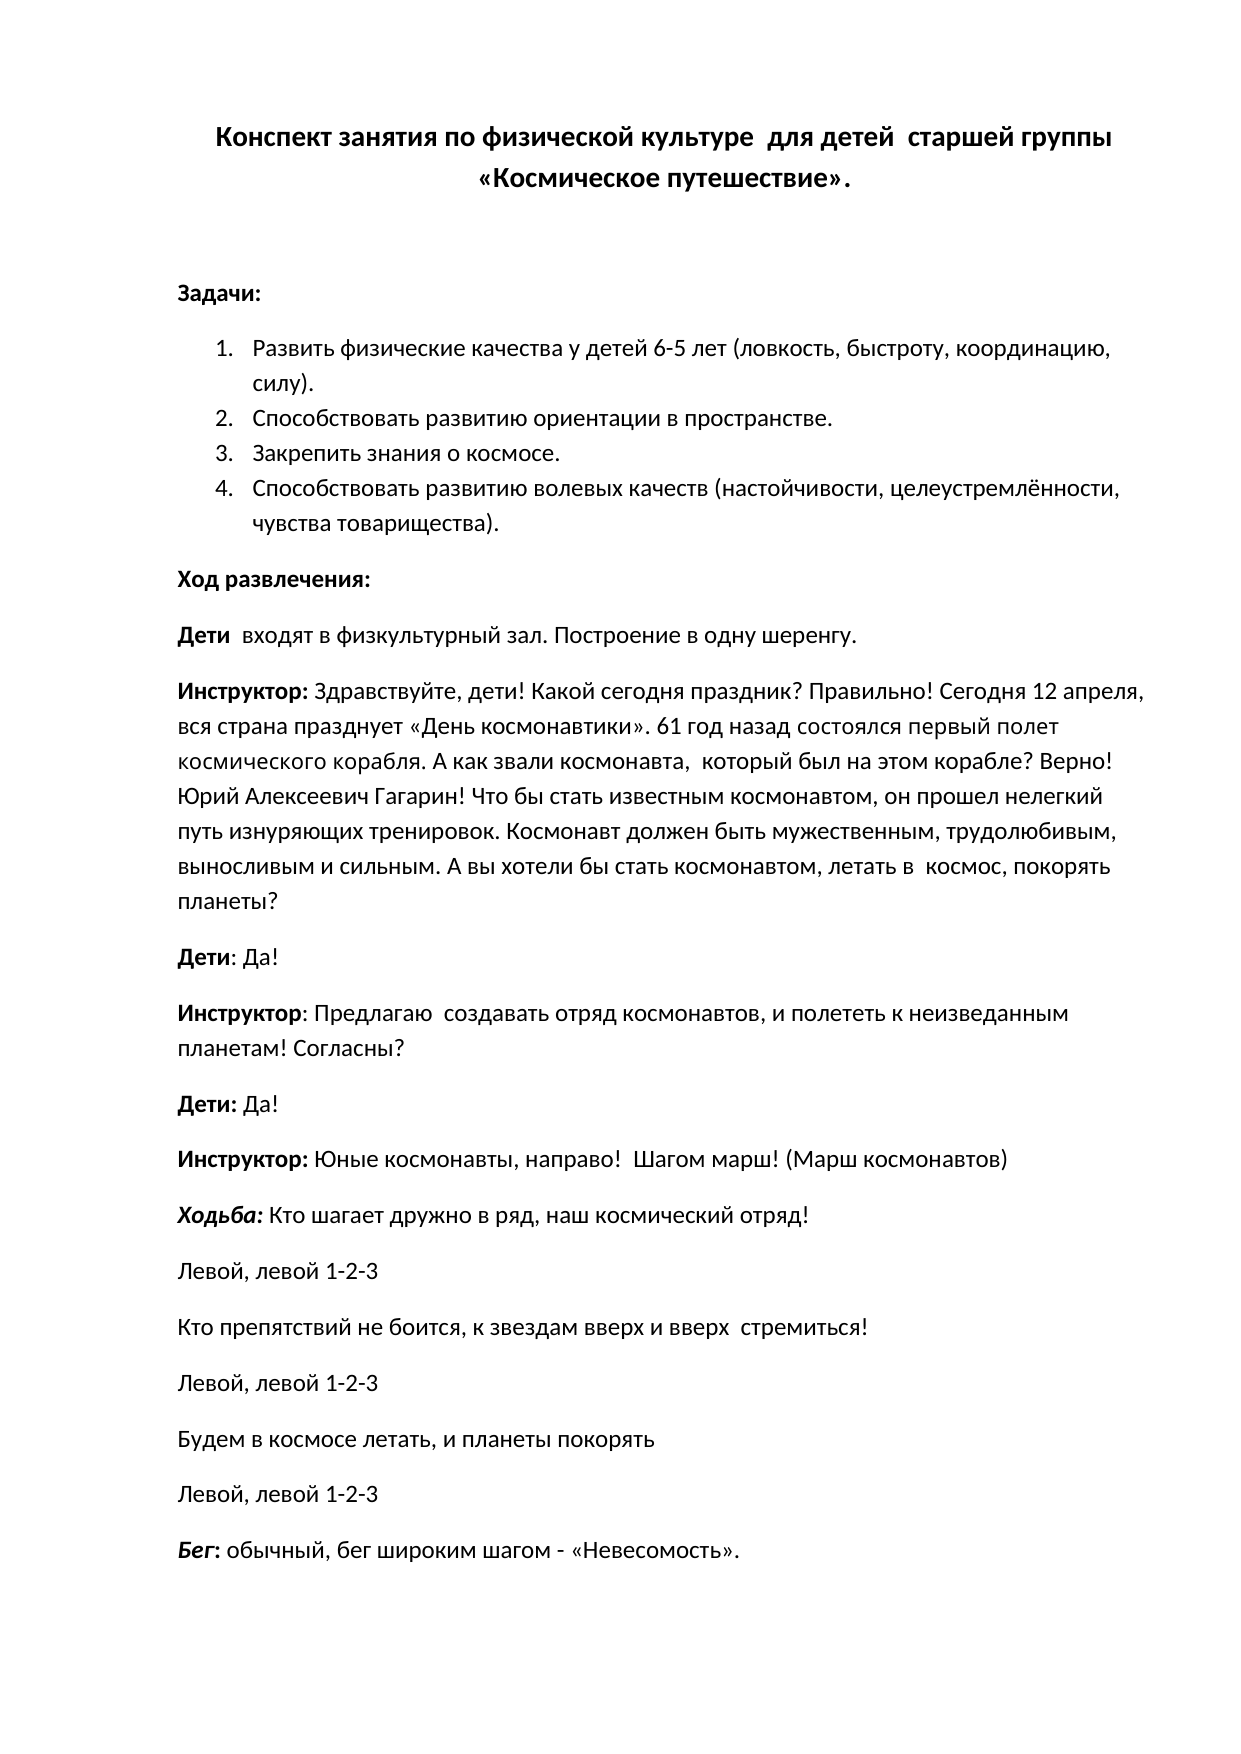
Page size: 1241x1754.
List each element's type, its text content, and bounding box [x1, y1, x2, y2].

text Инструктор: Юные космонавты, направо! Шагом марш! (Марш космонавтов) [177, 1143, 1152, 1174]
text Левой, левой 1-2-3 [177, 1367, 1152, 1397]
text Бег: обычный, бег широким шагом - «Невесомость». [177, 1534, 1152, 1565]
text Инструктор: Здравствуйте, дети! Какой сегодня праздник? Правильно! Сегодня 12 апреля, вся страна празднует «День космонавтики». 61 год назад состоялся первый полет космического корабля. А как звали космонавта, который был на этом корабле? Верно! Юрий Алексеевич Гагарин! Что бы стать известным космонавтом, он прошел нелегкий путь изнуряющих тренировок. Космонавт должен быть мужественным, трудолюбивым, выносливым и сильным. А вы хотели бы стать космонавтом, летать в космос, покорять планеты? [177, 675, 1152, 916]
text Инструктор: Предлагаю создавать отряд космонавтов, и полететь к неизведанным планетам! Согласны? [177, 997, 1152, 1062]
list Закрепить знания о космосе. [215, 437, 1152, 468]
text Ходьба: Кто шагает дружно в ряд, наш космический отряд! [177, 1199, 1152, 1230]
text Дети: Да! [177, 941, 1152, 972]
list Способствовать развитию ориентации в пространстве. [215, 402, 1152, 433]
text Левой, левой 1-2-3 [177, 1255, 1152, 1286]
text Конспект занятия по физической культуре для детей старшей группы «Космическое путешествие». [177, 118, 1152, 195]
text Кто препятствий не боится, к звездам вверх и вверх стремиться! [177, 1311, 1152, 1342]
text Будем в космосе летать, и планеты покорять [177, 1423, 1152, 1453]
list Развить физические качества у детей 6-5 лет (ловкость, быстроту, координацию, силу). [215, 332, 1152, 398]
list Способствовать развитию волевых качеств (настойчивости, целеустремлённости, чувства товарищества). [215, 472, 1152, 538]
text Дети: Да! [177, 1088, 1152, 1118]
text Ход развлечения: [177, 563, 1152, 594]
text Дети входят в физкультурный зал. Построение в одну шеренгу. [177, 619, 1152, 650]
text Задачи: [177, 277, 1152, 307]
text Левой, левой 1-2-3 [177, 1478, 1152, 1509]
